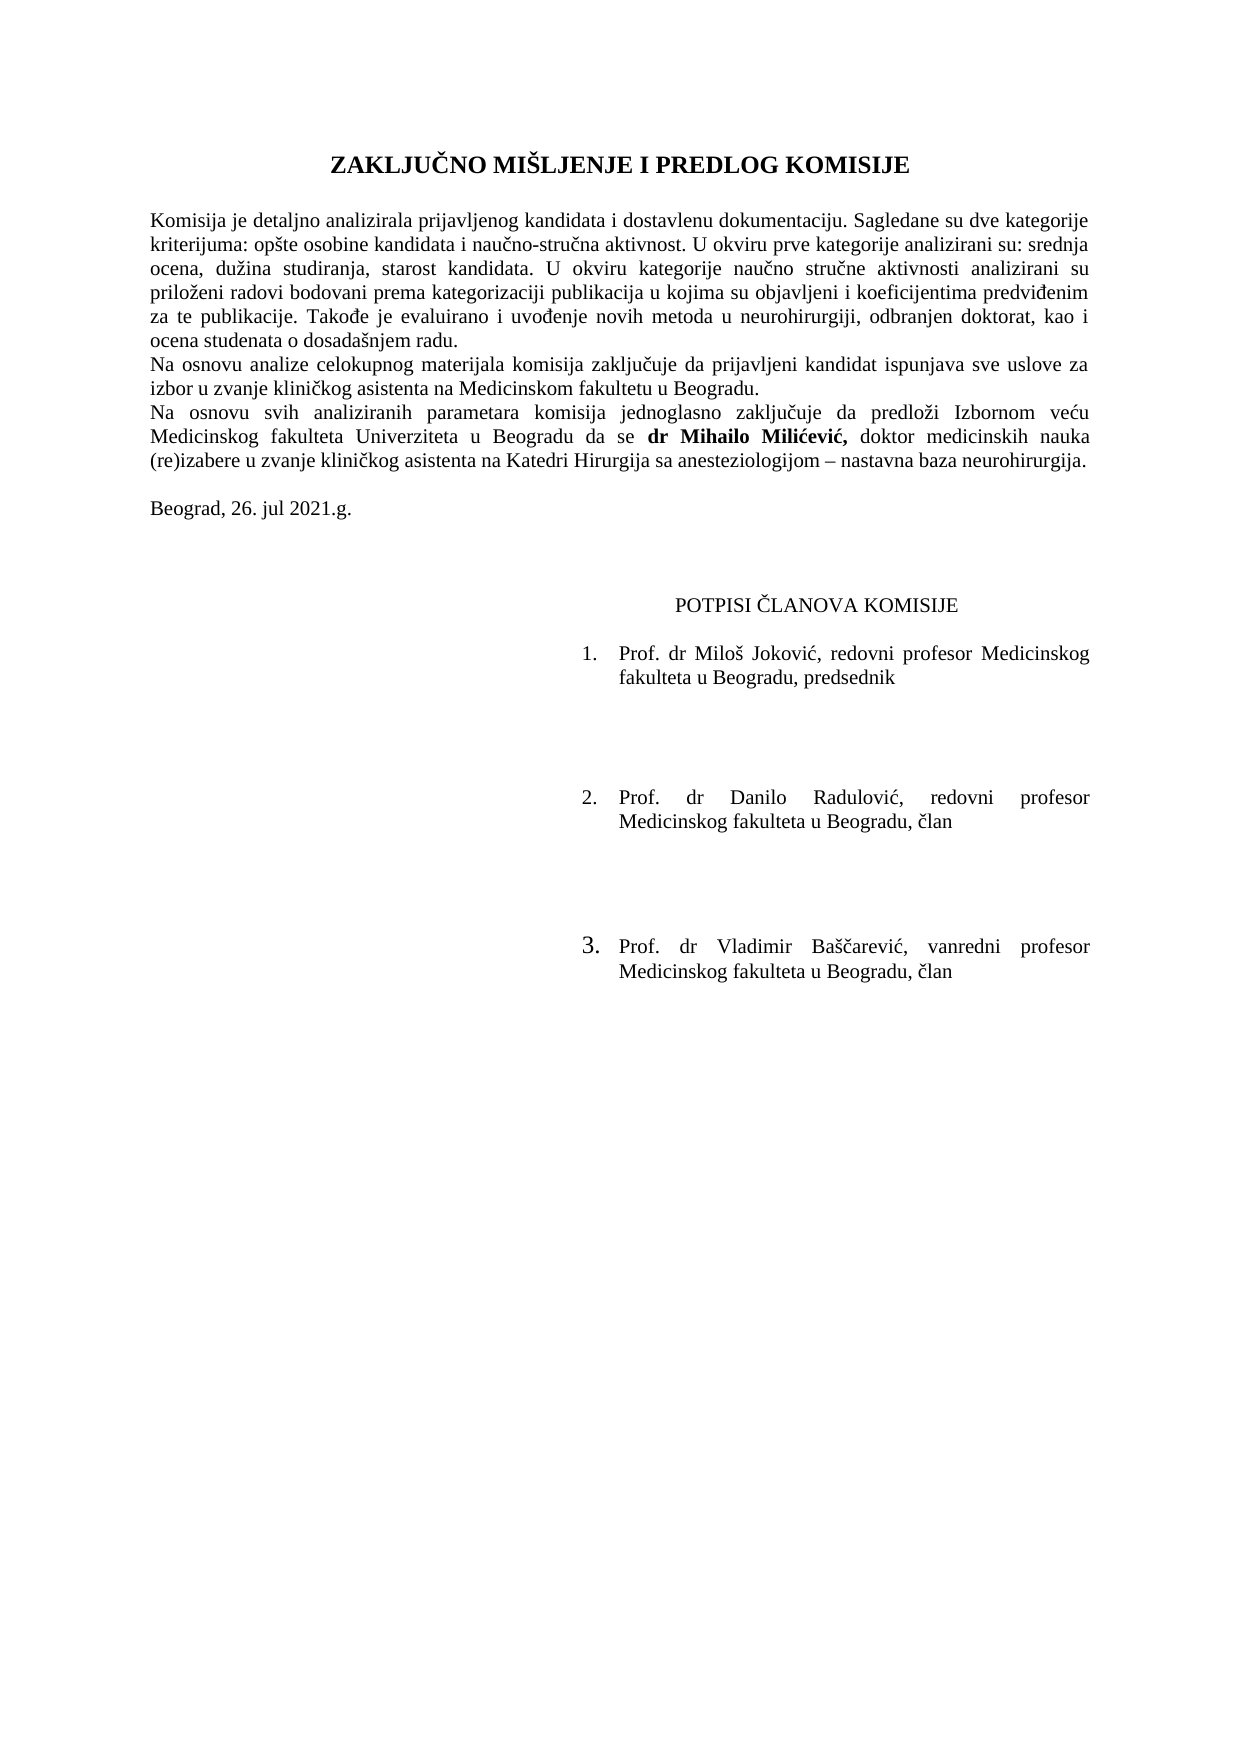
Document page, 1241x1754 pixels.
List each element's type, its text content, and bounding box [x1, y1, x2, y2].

text ZAKLJUČNO MIŠLJENJE I PREDLOG KOMISIJE [150, 150, 1090, 179]
list Prof. dr Danilo Radulović, redovni profesor Medicinskog fakulteta u Beogradu, član [582, 785, 1090, 833]
list Prof. dr Vladimir Baščarević, vanredni profesor Medicinskog fakulteta u Beogradu, član [582, 930, 1090, 983]
text Beograd, 26. jul 2021.g. [150, 496, 1090, 520]
text Komisija je detaljno analizirala prijavljenog kandidata i dostavlenu dokumentaciju. Sagledane su dve kategorije kriterijuma: opšte osobine kandidata i naučno-stručna aktivnost. U okviru prve kategorije analizirani su: srednja ocena, dužina studiranja, starost kandidata. U okviru kategorije naučno stručne aktivnosti analizirani su priloženi radovi bodovani prema kategorizaciji publikacija u kojima su objavljeni i koeficijentima predviđenim za te publikacije. Takođe je evaluirano i uvođenje novih metoda u neurohirurgiji, odbranjen doktorat, kao i ocena studenata o dosadašnjem radu. [150, 207, 1090, 352]
list Prof. dr Miloš Joković, redovni profesor Medicinskog fakulteta u Beogradu, predsednik [582, 641, 1090, 689]
text Na osnovu svih analiziranih parametara komisija jednoglasno zaključuje da predloži Izbornom veću Medicinskog fakulteta Univerziteta u Beogradu da se dr Mihailo Milićević, doktor medicinskih nauka (re)izabere u zvanje kliničkog asistenta na Katedri Hirurgija sa anesteziologijom – nastavna baza neurohirurgija. [150, 400, 1090, 472]
text Na osnovu analize celokupnog materijala komisija zaključuje da prijavljeni kandidat ispunjava sve uslove za izbor u zvanje kliničkog asistenta na Medicinskom fakultetu u Beogradu. [150, 352, 1090, 400]
text POTPISI ČLANOVA KOMISIJE [150, 592, 1090, 617]
